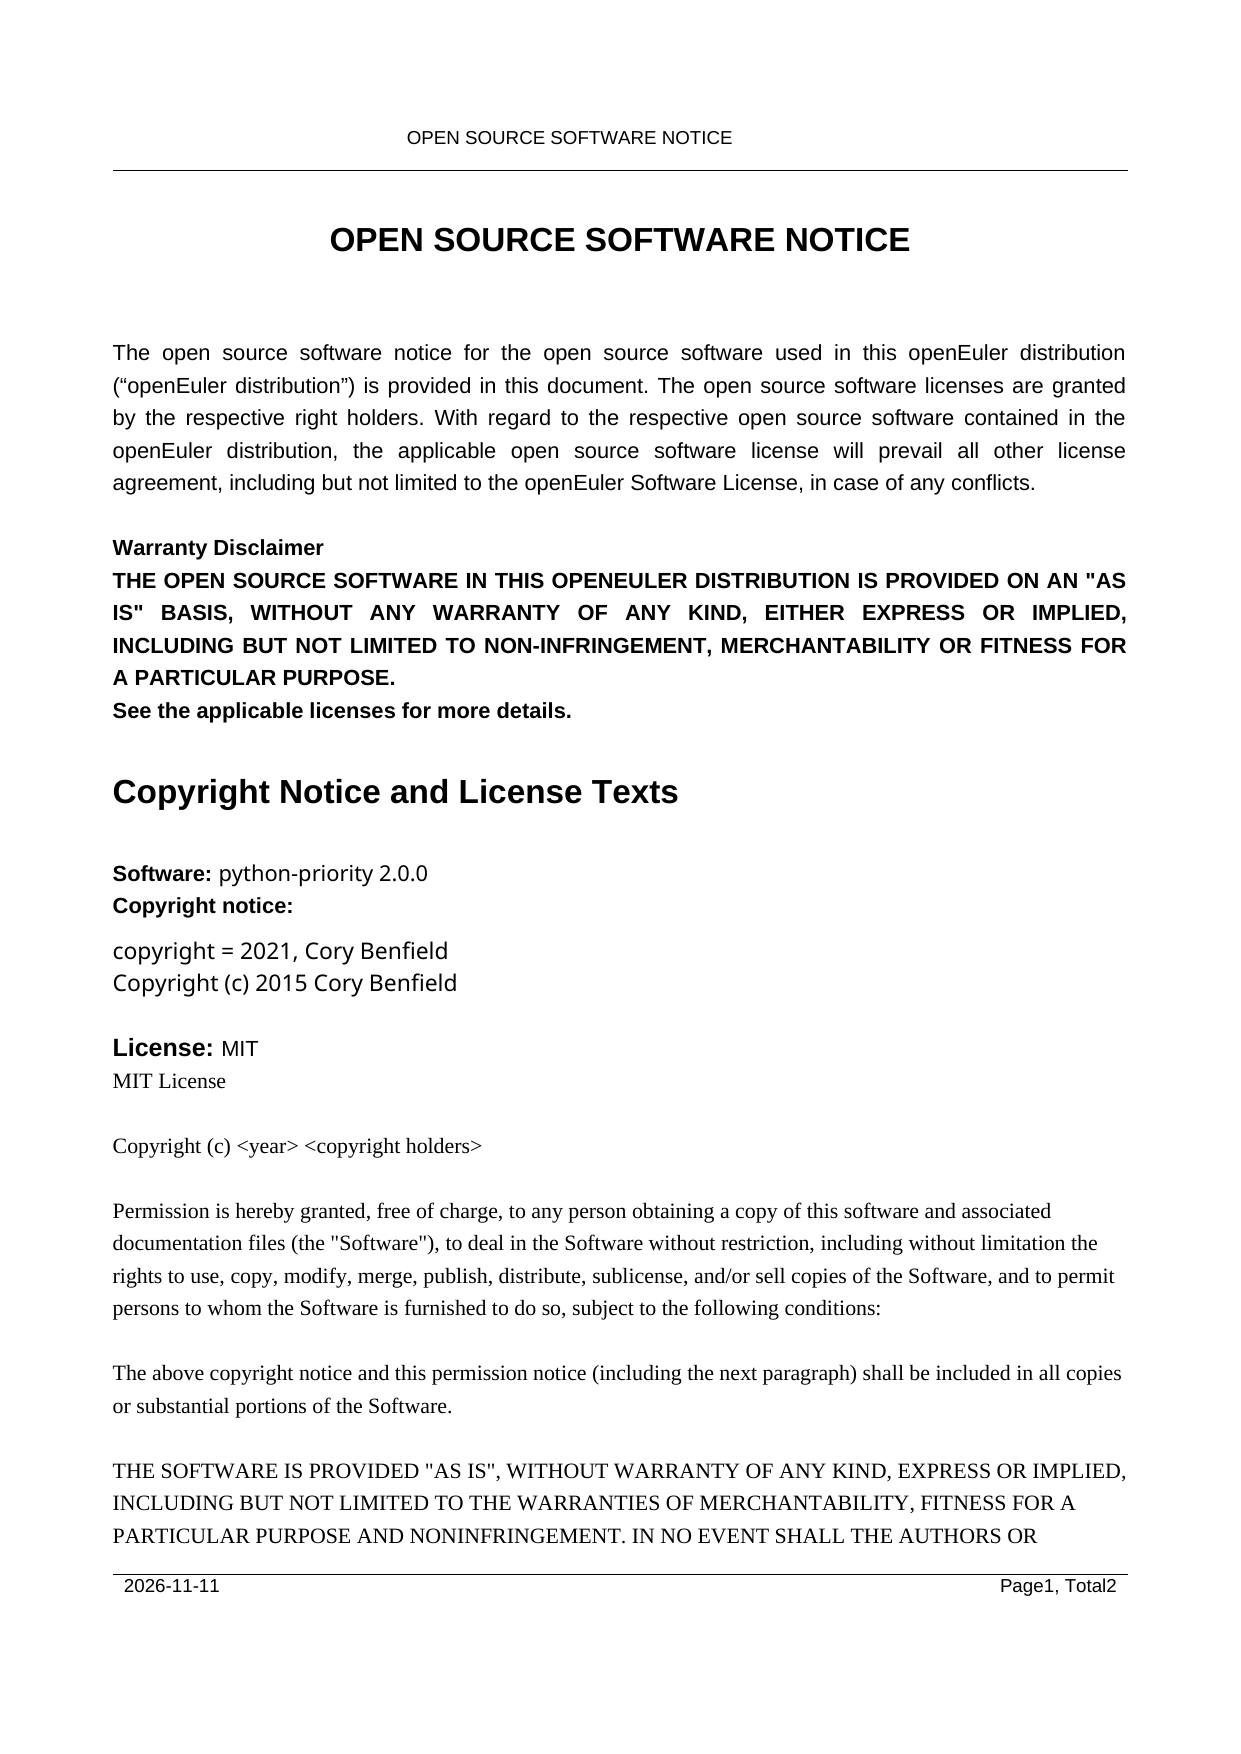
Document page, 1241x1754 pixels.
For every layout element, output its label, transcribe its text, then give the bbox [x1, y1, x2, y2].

text License: MIT [112, 1031, 1128, 1064]
text Copyright notice: [112, 889, 1128, 921]
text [112, 1064, 1128, 1551]
text OPEN SOURCE SOFTWARE NOTICE [112, 206, 1128, 271]
title Software: python-priority 2.0.0 [112, 856, 1128, 889]
text THE OPEN SOURCE SOFTWARE IN THIS OPENEULER DISTRIBUTION IS PROVIDED ON AN "AS IS" BASIS, WITHOUT ANY WARRANTY OF ANY KIND, EITHER EXPRESS OR IMPLIED, INCLUDING BUT NOT LIMITED TO NON-INFRINGEMENT, MERCHANTABILITY OR FITNESS FOR A PARTICULAR PURPOSE. See the applicable licenses for more details. [112, 564, 1128, 726]
text Warranty Disclaimer [112, 531, 1128, 564]
text Copyright Notice and License Texts [112, 759, 1128, 824]
text copyright = 2021, Cory Benfield Copyright (c) 2015 Cory Benfield [112, 934, 1128, 1031]
text The open source software notice for the open source software used in this openEuler distribution (“openEuler distribution”) is provided in this document. The open source software licenses are granted by the respective right holders. With regard to the respective open source software contained in the openEuler distribution, the applicable open source software license will prevail all other license agreement, including but not limited to the openEuler Software License, in case of any conflicts. [112, 336, 1128, 499]
